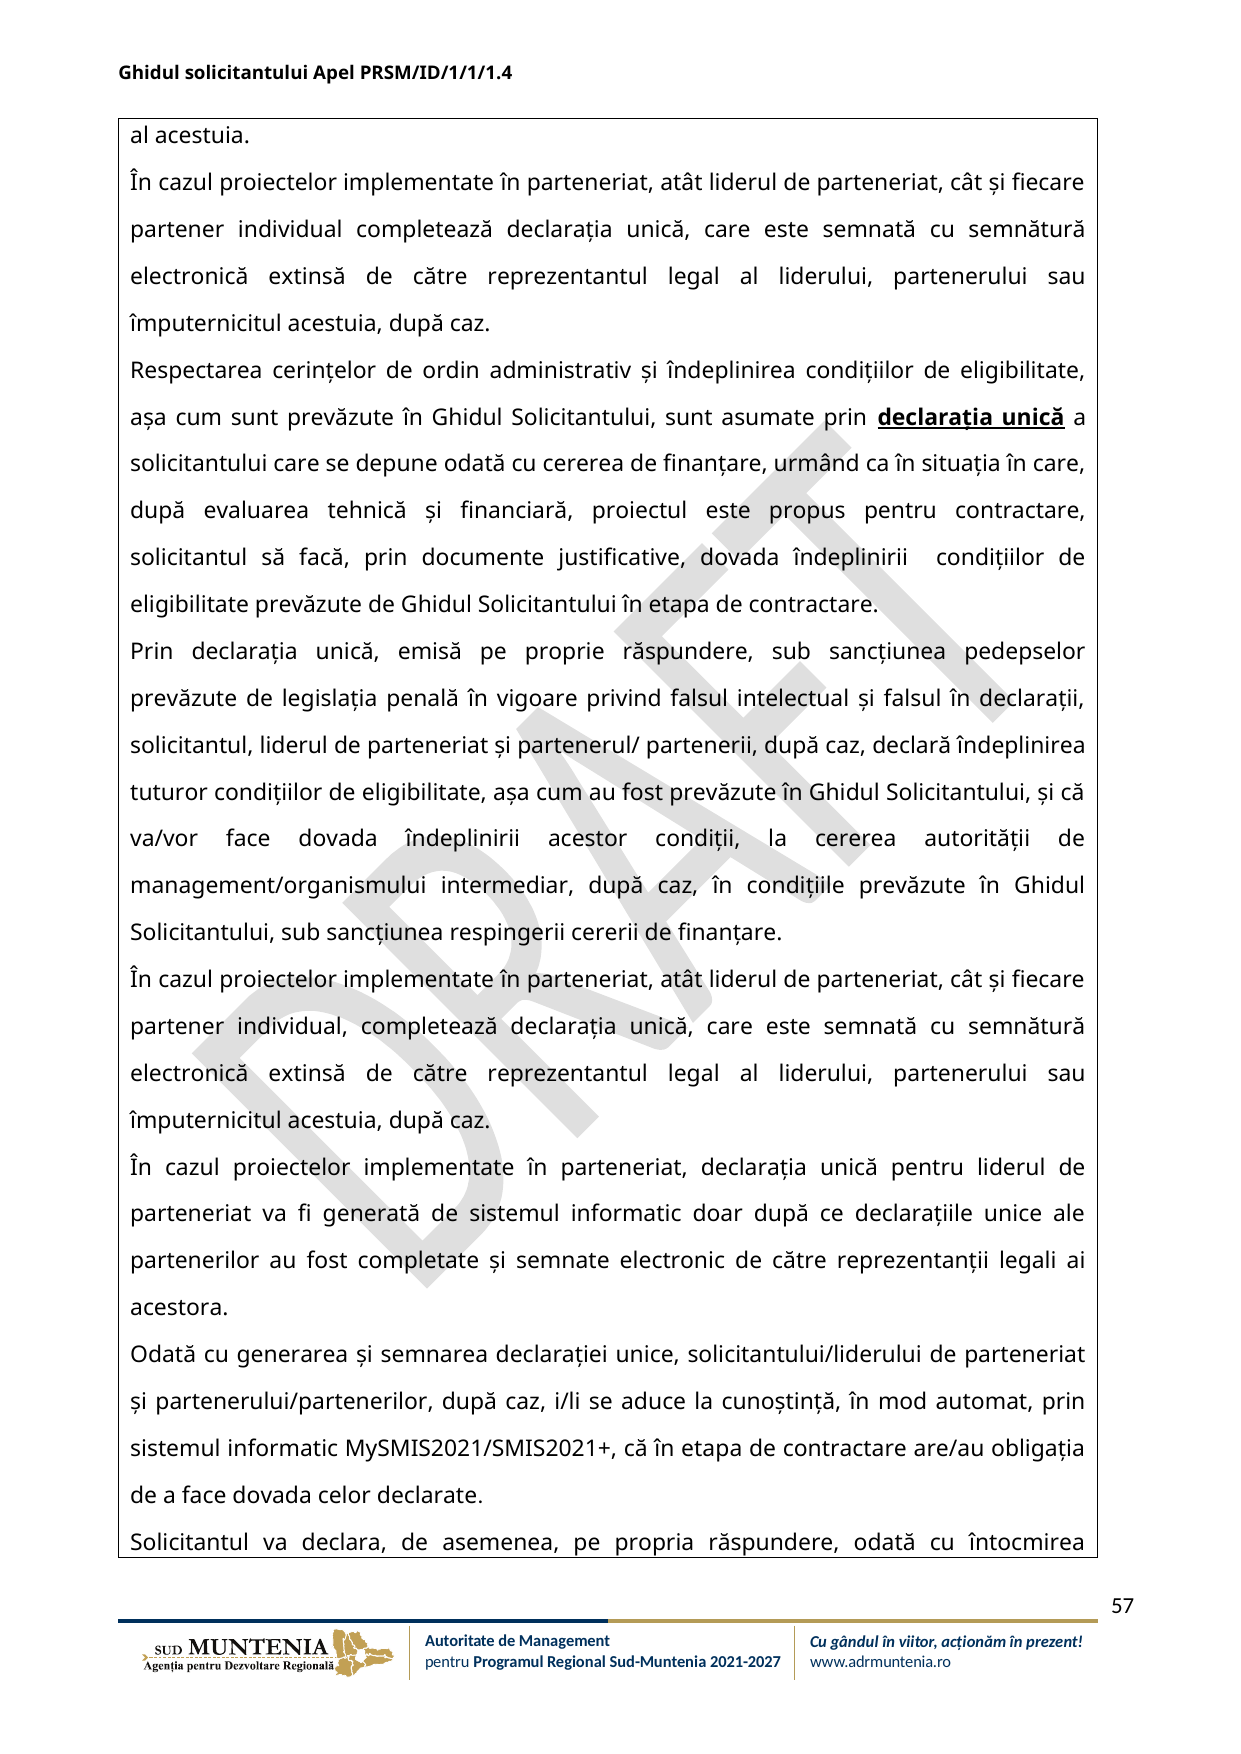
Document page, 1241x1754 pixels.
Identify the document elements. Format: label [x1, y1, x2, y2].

table_header [119, 119, 1097, 1557]
